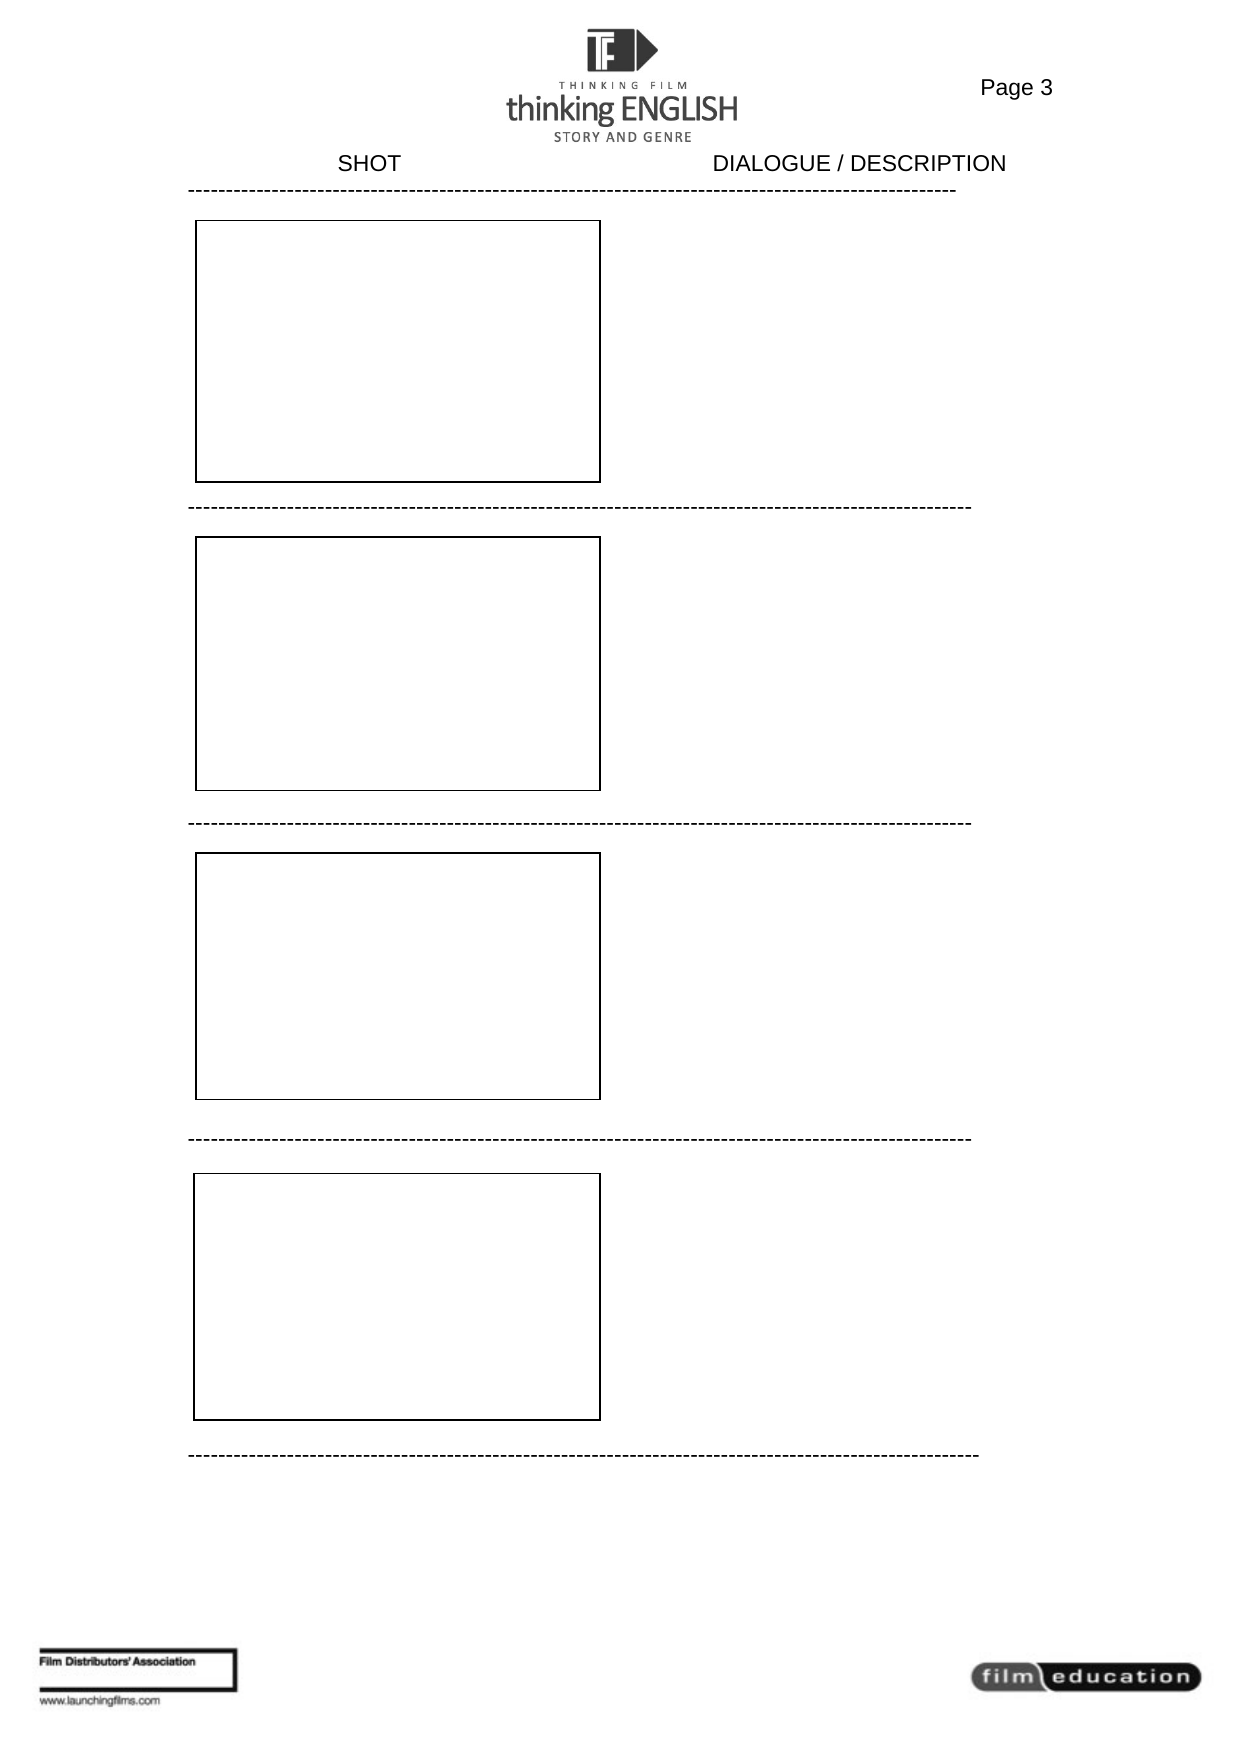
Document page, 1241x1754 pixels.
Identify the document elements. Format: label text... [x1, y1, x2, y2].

text -------------------------------------------------------------------------------------------------------- [187, 1441, 1053, 1468]
picture [21, 1629, 1222, 1716]
text ------------------------------------------------------------------------------------------------------- [187, 493, 1053, 519]
text ------------------------------------------------------------------------------------------------------- [187, 809, 1053, 835]
picture [487, 26, 755, 146]
text ----------------------------------------------------------------------------------------------------- [187, 176, 1053, 203]
text ------------------------------------------------------------------------------------------------------- [187, 1125, 1053, 1151]
text SHOT DIALOGUE / DESCRIPTION [262, 150, 1053, 176]
